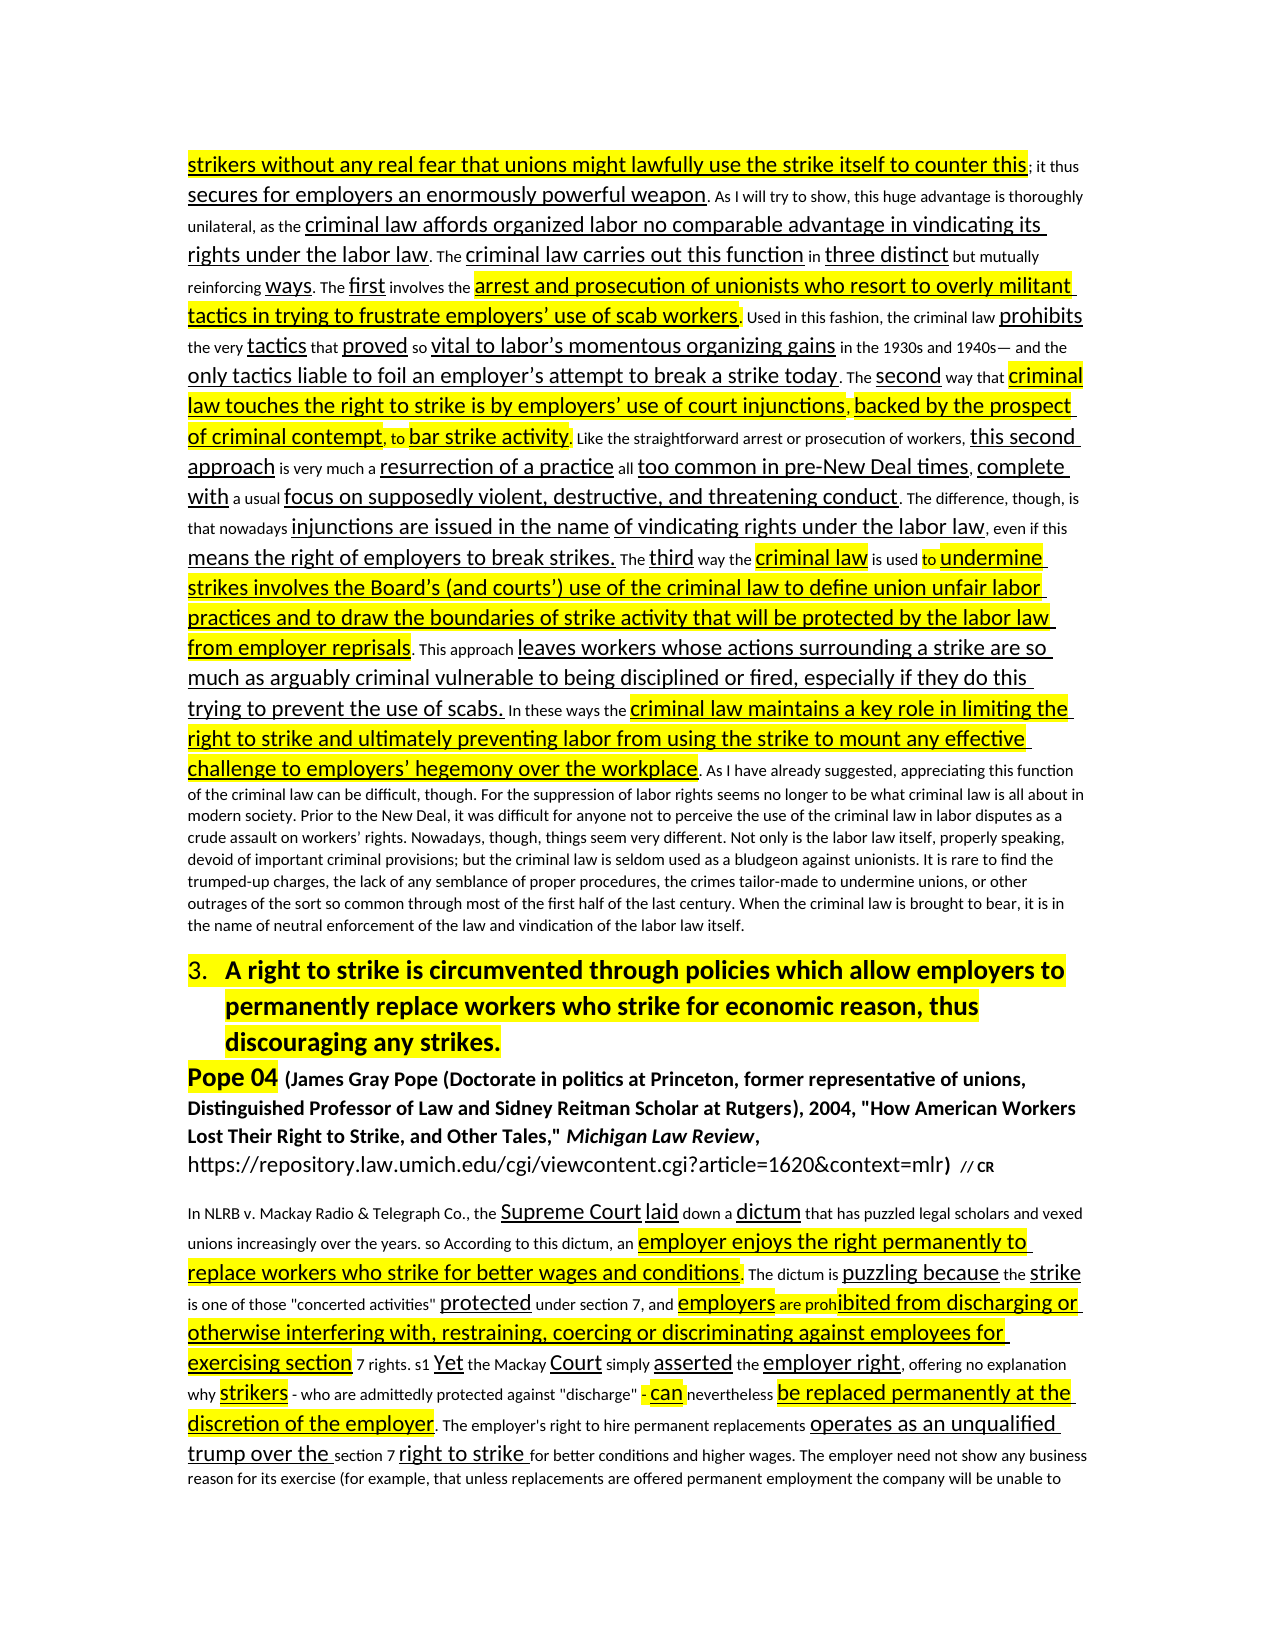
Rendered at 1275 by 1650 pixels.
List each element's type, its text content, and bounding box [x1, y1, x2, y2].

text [187, 1197, 1087, 1489]
list A right to strike is circumvented through policies which allow employers to permanently replace workers who strike for economic reason, thus discouraging any strikes. [187, 953, 1087, 1058]
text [187, 150, 1087, 935]
text Pope 04 (James Gray Pope (Doctorate in politics at Princeton, former representative of unions, Distinguished Professor of Law and Sidney Reitman Scholar at Rutgers), 2004, "How American Workers Lost Their Right to Strike, and Other Tales," Michigan Law Review, https://repository.law.umich.edu/cgi/viewcontent.cgi?article=1620&context=mlr) // CR [187, 1060, 1087, 1178]
